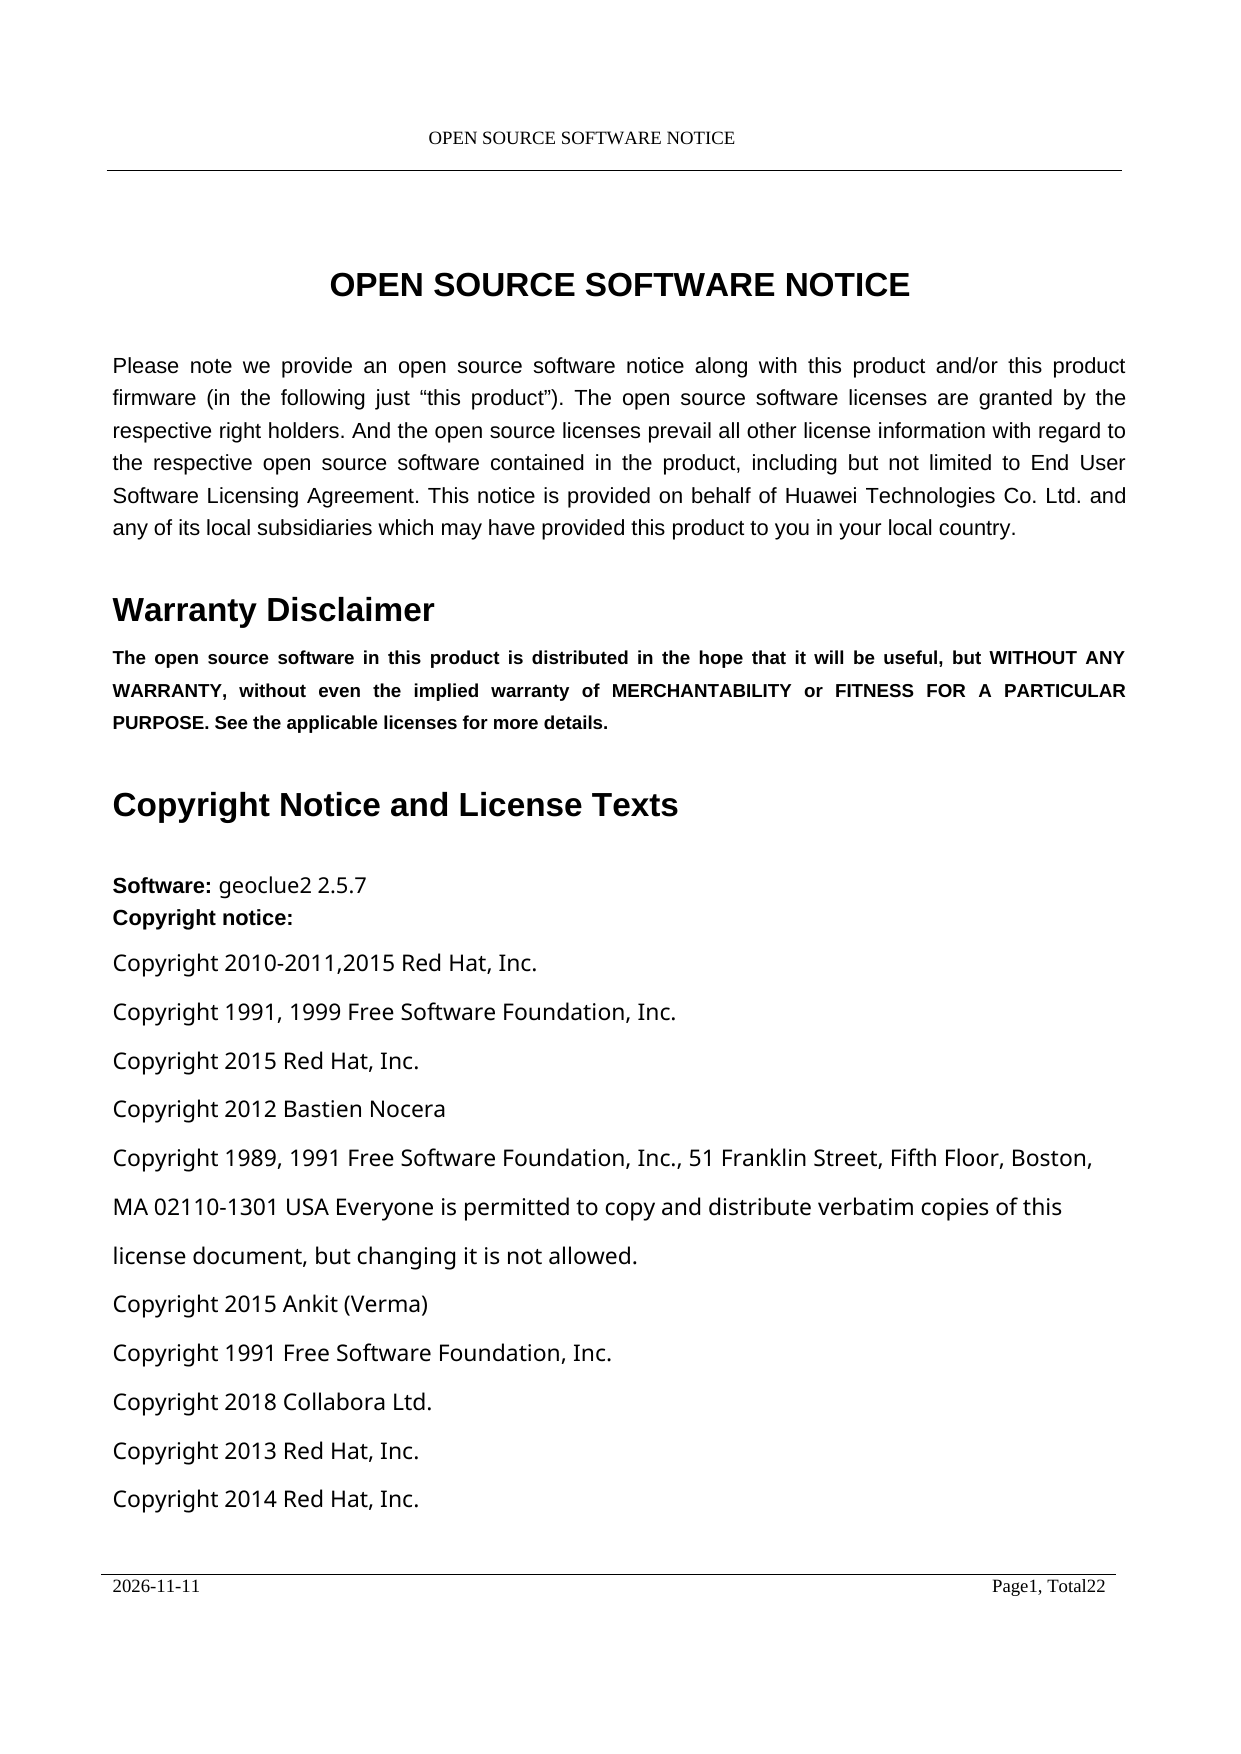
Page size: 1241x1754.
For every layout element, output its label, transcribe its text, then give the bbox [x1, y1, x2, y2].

text The open source software in this product is distributed in the hope that it will be useful, but WITHOUT ANY WARRANTY, without even the implied warranty of MERCHANTABILITY or FITNESS FOR A PARTICULAR PURPOSE. See the applicable licenses for more details. [112, 641, 1128, 739]
text Warranty Disclaimer [112, 576, 1128, 641]
text Software: geoclue2 2.5.7 [112, 869, 1128, 901]
text OPEN SOURCE SOFTWARE NOTICE [112, 251, 1128, 316]
text Copyright notice: [112, 901, 1128, 934]
text Copyright 2010-2011,2015 Red Hat, Inc. Copyright 1991, 1999 Free Software Foundation, Inc. Copyright 2015 Red Hat, Inc. Copyright 2012 Bastien Nocera Copyright 1989, 1991 Free Software Foundation, Inc., 51 Franklin Street, Fifth Floor, Boston, MA 02110-1301 USA Everyone is permitted to copy and distribute verbatim copies of this license document, but changing it is not allowed. Copyright 2015 Ankit (Verma) Copyright 1991 Free Software Foundation, Inc. Copyright 2018 Collabora Ltd. Copyright 2013 Red Hat, Inc. Copyright 2014 Red Hat, Inc. [112, 947, 1128, 1564]
text Please note we provide an open source software notice along with this product and/or this product firmware (in the following just “this product”). The open source software licenses are granted by the respective right holders. And the open source licenses prevail all other license information with regard to the respective open source software contained in the product, including but not limited to End User Software Licensing Agreement. This notice is provided on behalf of Huawei Technologies Co. Ltd. and any of its local subsidiaries which may have provided this product to you in your local country. [112, 349, 1128, 544]
text Copyright Notice and License Texts [112, 771, 1128, 836]
